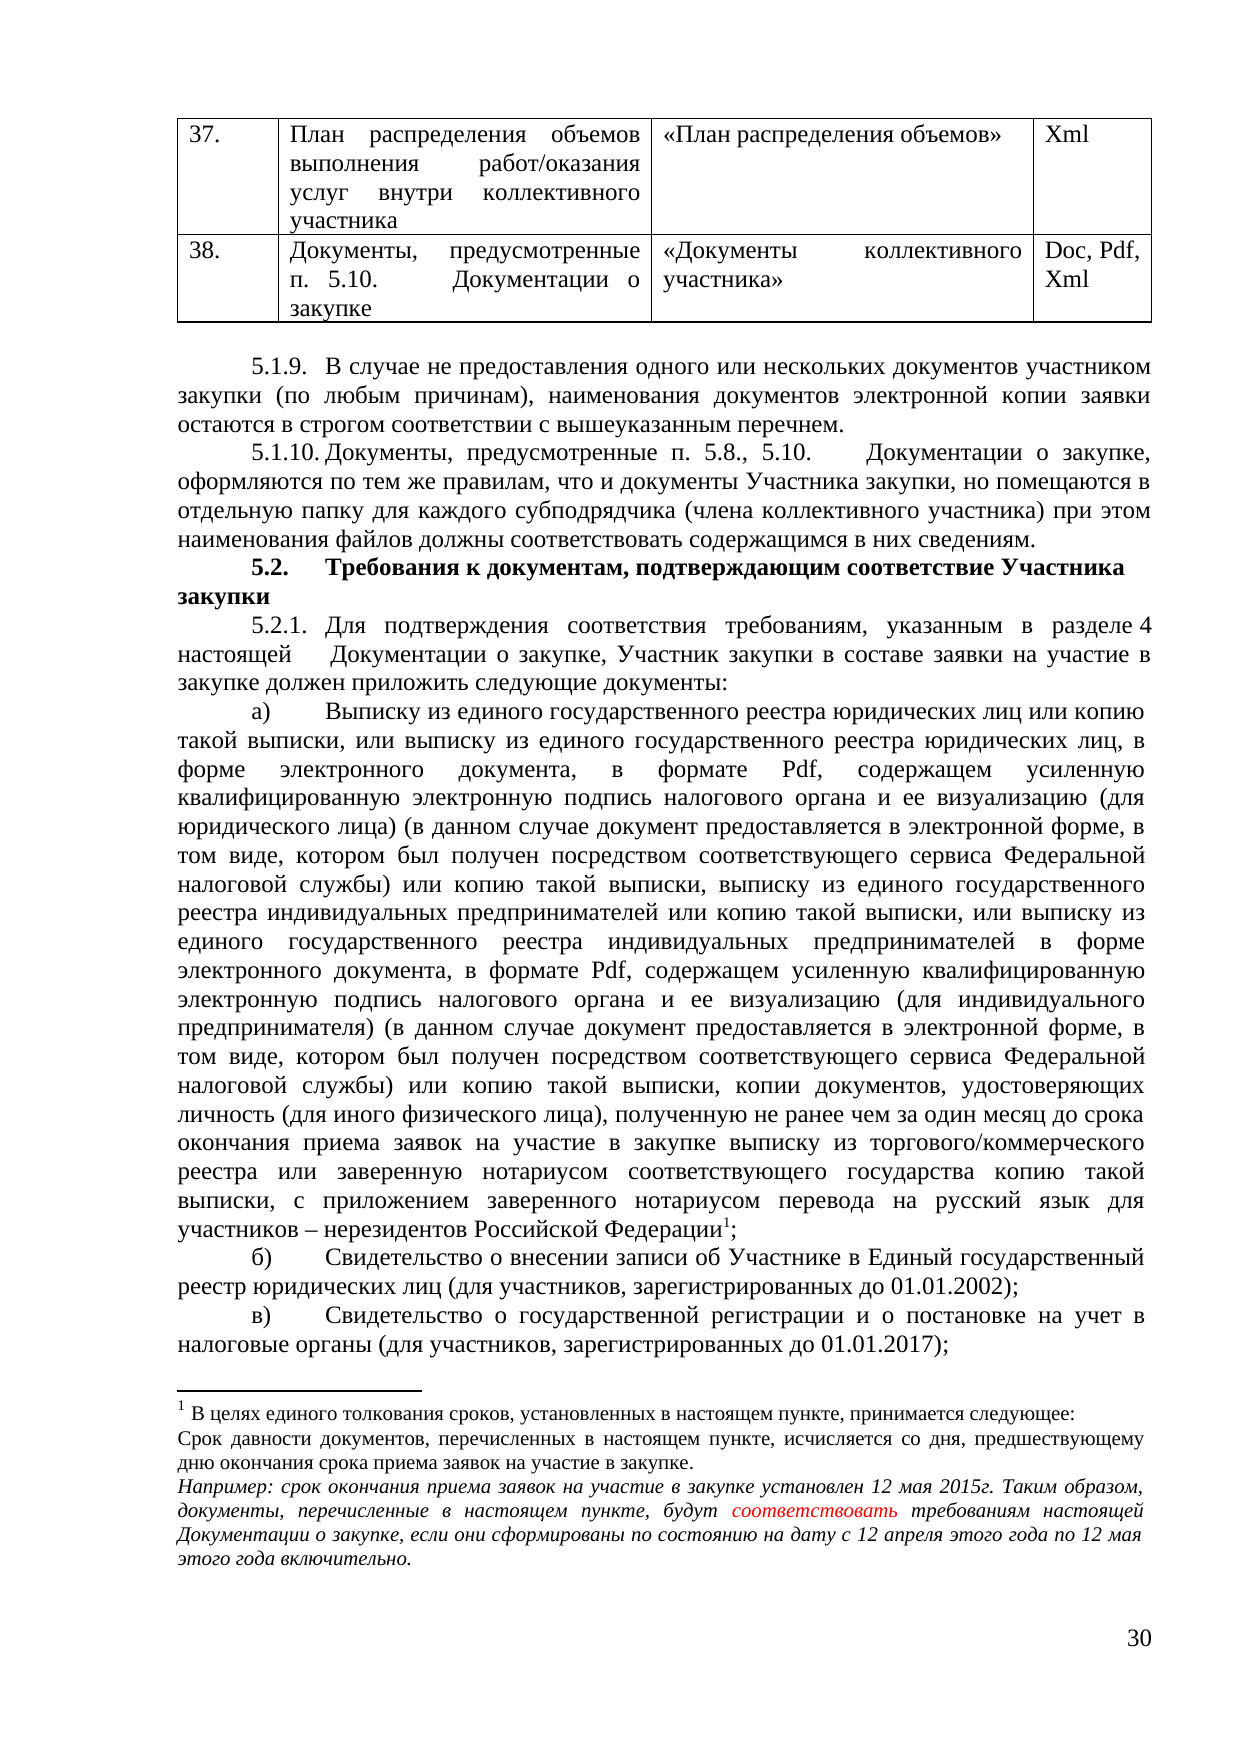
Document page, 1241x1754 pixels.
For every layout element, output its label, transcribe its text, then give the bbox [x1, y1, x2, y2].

list В случае не предоставления одного или нескольких документов участником закупки (по любым причинам), наименования документов электронной копии заявки остаются в строгом соответствии с вышеуказанным перечнем. [177, 351, 1152, 437]
list Свидетельство о внесении записи об Участнике в Единый государственный реестр юридических лиц (для участников, зарегистрированных до 01.01.2002); [177, 1242, 1146, 1300]
list Документы, предусмотренные п. 5.8., 5.10. Документации о закупке, оформляются по тем же правилам, что и документы Участника закупки, но помещаются в отдельную папку для каждого субподрядчика (члена коллективного участника) при этом наименования файлов должны соответствовать содержащимся в них сведениям. [177, 437, 1152, 552]
list Требования к документам, подтверждающим соответствие Участника закупки [177, 552, 1152, 610]
table_cell [178, 119, 278, 234]
table_cell Xml [1034, 119, 1151, 234]
table_cell «План распределения объемов» [652, 119, 1033, 234]
table_cell Документы, предусмотренные п. 5.10. Документации о закупке [279, 235, 651, 321]
table_cell План распределения объемов выполнения работ/оказания услуг внутри коллективного участника [279, 119, 651, 234]
table_cell Doc, Pdf, Xml [1034, 235, 1151, 321]
list Свидетельство о государственной регистрации и о постановке на учет в налоговые органы (для участников, зарегистрированных до 01.01.2017); [177, 1300, 1146, 1357]
table_cell «Документы коллективного участника» [652, 235, 1033, 321]
list Для подтверждения соответствия требованиям, указанным в разделе 4 настоящей Документации о закупке, Участник закупки в составе заявки на участие в закупке должен приложить следующие документы: [177, 610, 1152, 696]
list Выписку из единого государственного реестра юридических лиц или копию такой выписки, или выписку из единого государственного реестра юридических лиц, в форме электронного документа, в формате Pdf, содержащем усиленную квалифицированную электронную подпись налогового органа и ее визуализацию (для юридического лица) (в данном случае документ предоставляется в электронной форме, в том виде, котором был получен посредством соответствующего сервиса Федеральной налоговой службы) или копию такой выписки, выписку из единого государственного реестра индивидуальных предпринимателей или копию такой выписки, или выписку из единого государственного реестра индивидуальных предпринимателей в форме электронного документа, в формате Pdf, содержащем усиленную квалифицированную электронную подпись налогового органа и ее визуализацию (для индивидуального предпринимателя) (в данном случае документ предоставляется в электронной форме, в том виде, котором был получен посредством соответствующего сервиса Федеральной налоговой службы) или копию такой выписки, копии документов, удостоверяющих личность (для иного физического лица), полученную не ранее чем за один месяц до срока окончания приема заявок на участие в закупке выписку из торгового/коммерческого реестра или заверенную нотариусом соответствующего государства копию такой выписки, с приложением заверенного нотариусом перевода на русский язык для участников – нерезидентов Российской Федерации; [177, 696, 1146, 1242]
table_cell [178, 235, 278, 321]
